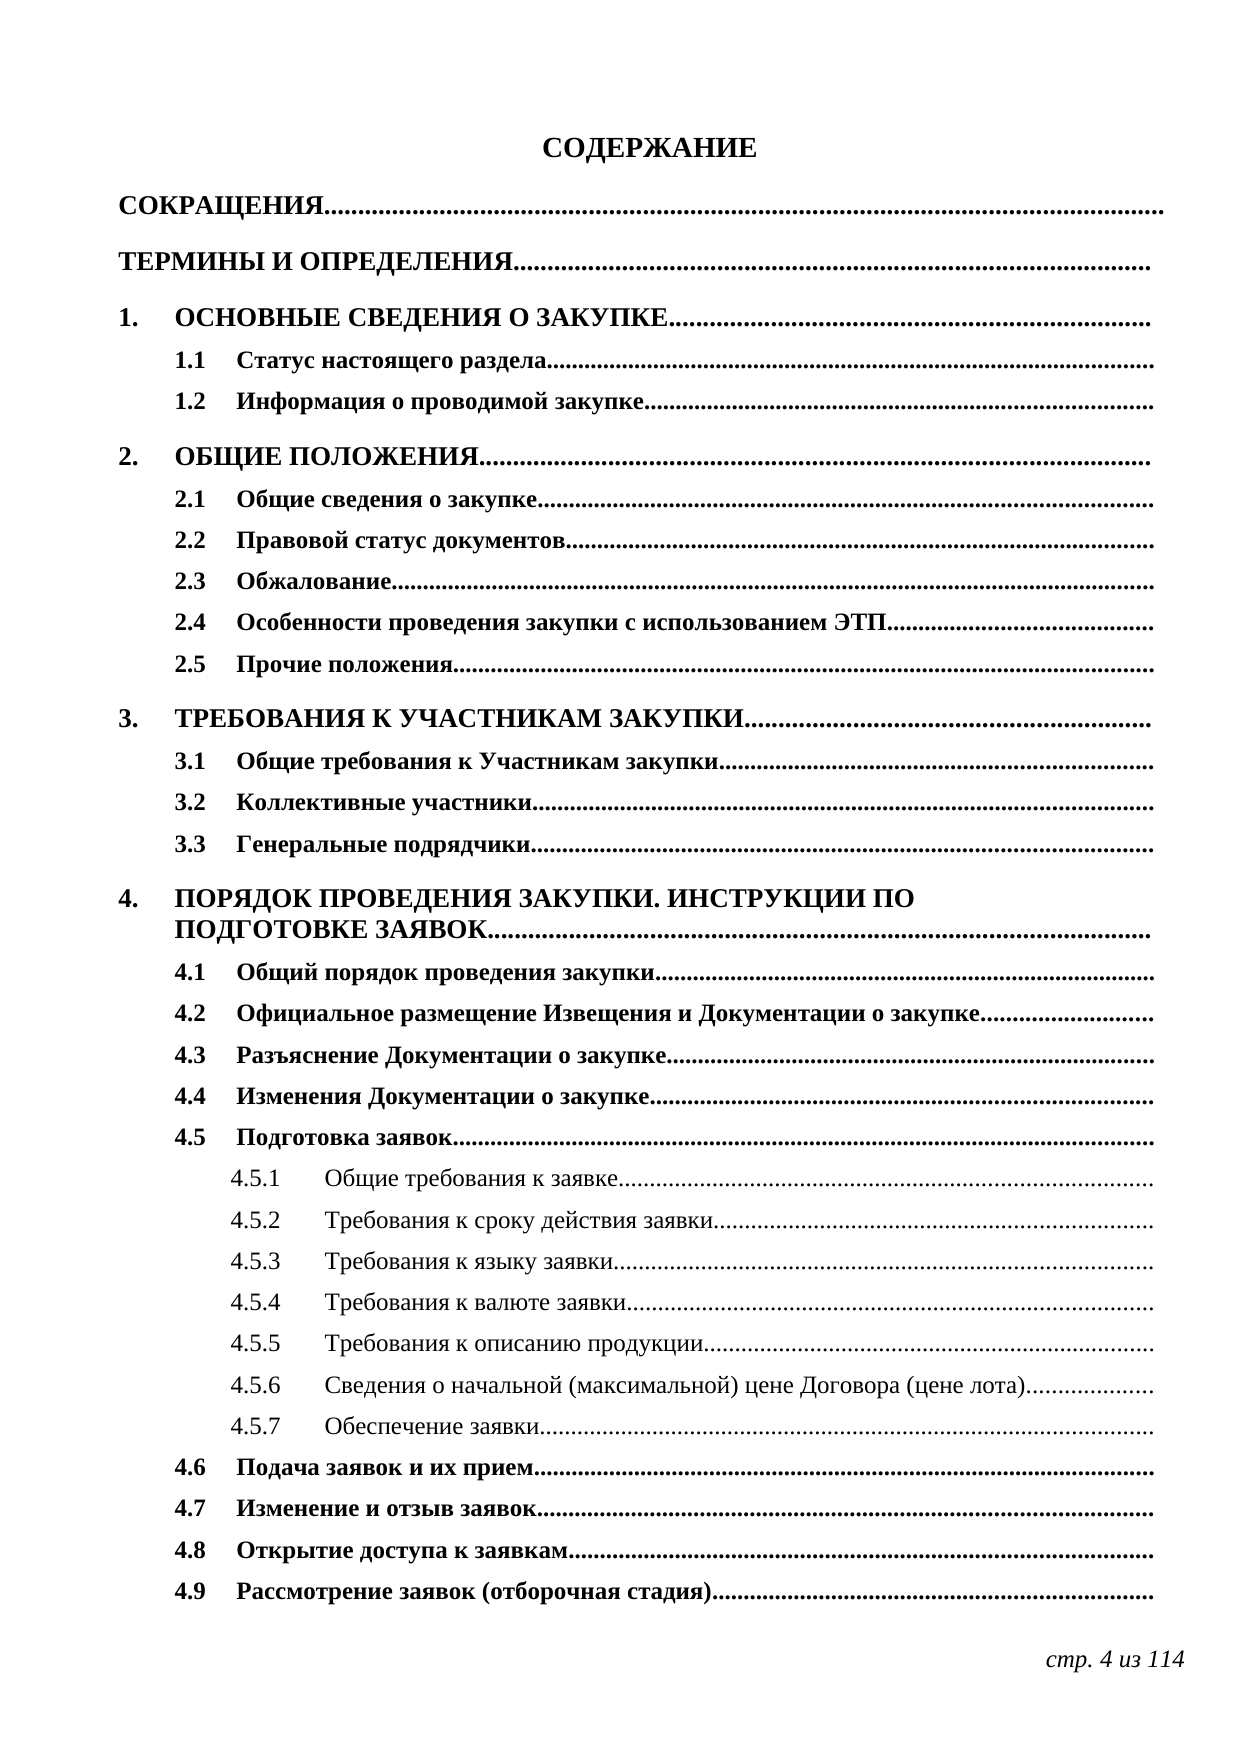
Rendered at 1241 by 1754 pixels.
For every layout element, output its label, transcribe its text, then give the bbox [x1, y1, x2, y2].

text 4.4 Изменения Документации о закупке 24 [174, 1081, 1093, 1110]
text 4.1 Общий порядок проведения закупки 23 [174, 957, 1093, 986]
text 2.2 Правовой статус документов 15 [174, 525, 1093, 554]
text 2. ОБЩИЕ ПОЛОЖЕНИЯ 15 [118, 440, 1063, 471]
text ТЕРМИНЫ И ОПРЕДЕЛЕНИЯ 10 [118, 245, 1063, 276]
text 4.9 Рассмотрение заявок (отборочная стадия) 32 [174, 1576, 1093, 1605]
text 4.5.4 Требования к валюте заявки 27 [230, 1287, 1063, 1316]
text 1. ОСНОВНЫЕ СВЕДЕНИЯ О ЗАКУПКЕ 12 [118, 301, 1063, 333]
text 4.6 Подача заявок и их прием 31 [174, 1452, 1093, 1481]
text 2.1 Общие сведения о закупке 15 [174, 484, 1093, 512]
text СОДЕРЖАНИЕ [118, 131, 1181, 164]
text 4.5 Подготовка заявок 25 [174, 1122, 1093, 1151]
text 2.3 Обжалование 16 [174, 566, 1093, 595]
text 4.8 Открытие доступа к заявкам 32 [174, 1535, 1093, 1563]
text СОКРАЩЕНИЯ 8 [118, 189, 1063, 220]
text 3.1 Общие требования к Участникам закупки 19 [174, 746, 1093, 775]
text 4.7 Изменение и отзыв заявок 32 [174, 1493, 1093, 1522]
text 4.5.6 Сведения о начальной (максимальной) цене Договора (цене лота) 28 [230, 1370, 1063, 1398]
text 3. ТРЕБОВАНИЯ К УЧАСТНИКАМ ЗАКУПКИ 19 [118, 702, 1063, 734]
text 4.5.5 Требования к описанию продукции 27 [230, 1328, 1063, 1357]
text 1.1 Статус настоящего раздела 12 [174, 345, 1093, 374]
text 4.5.1 Общие требования к заявке 25 [230, 1163, 1063, 1192]
text 4.2 Официальное размещение Извещения и Документации о закупке 23 [174, 998, 1093, 1027]
text 4. ПОРЯДОК ПРОВЕДЕНИЯ ЗАКУПКИ. ИНСТРУКЦИИ ПО ПОДГОТОВКЕ ЗАЯВОК 23 [118, 882, 1063, 945]
text 3.3 Генеральные подрядчики 21 [174, 829, 1093, 857]
text 4.5.2 Требования к сроку действия заявки 26 [230, 1205, 1063, 1233]
text 4.3 Разъяснение Документации о закупке 24 [174, 1040, 1093, 1068]
text 2.4 Особенности проведения закупки с использованием ЭТП 17 [174, 607, 1093, 636]
text 1.2 Информация о проводимой закупке 12 [174, 386, 1093, 415]
text 4.5.3 Требования к языку заявки 27 [230, 1246, 1063, 1275]
text 3.2 Коллективные участники 19 [174, 787, 1093, 816]
text 2.5 Прочие положения 17 [174, 649, 1093, 677]
text 4.5.7 Обеспечение заявки 28 [230, 1411, 1063, 1440]
